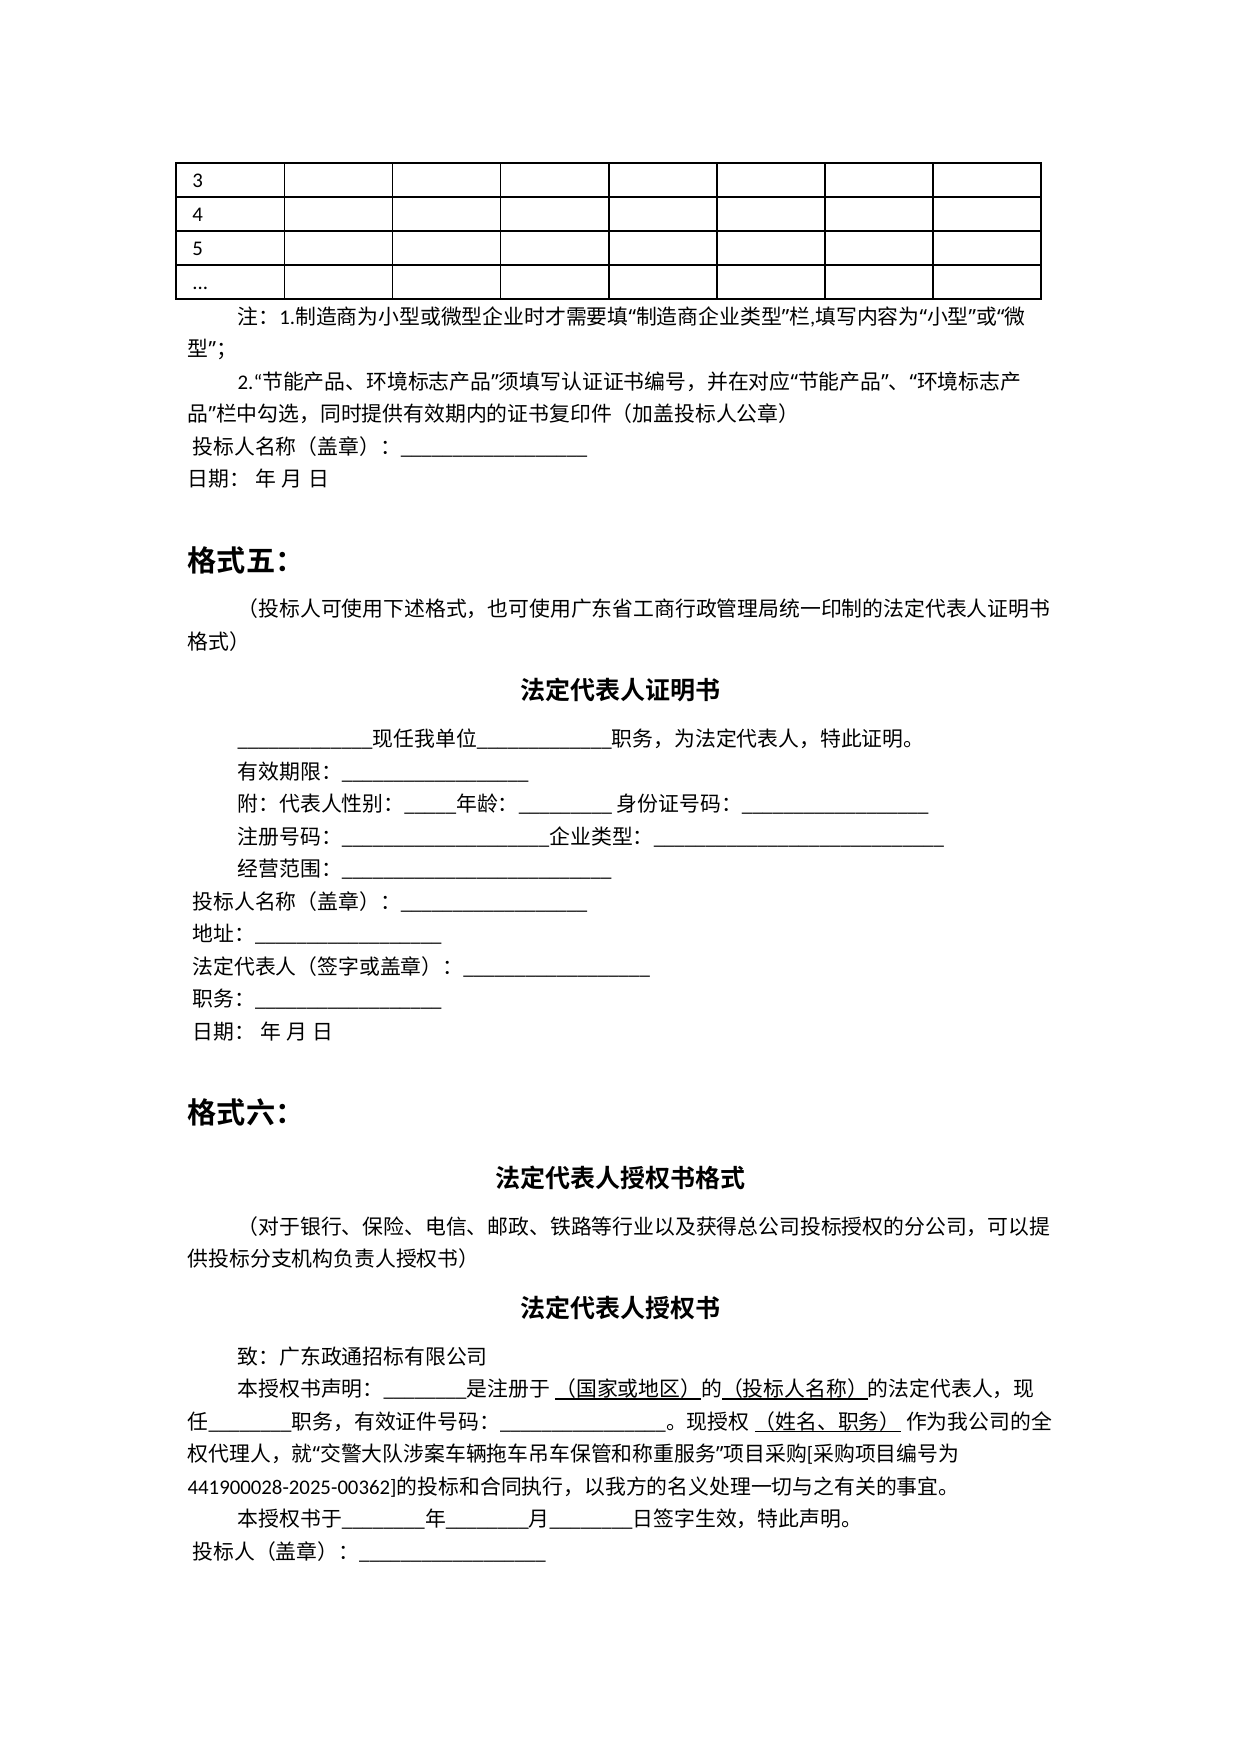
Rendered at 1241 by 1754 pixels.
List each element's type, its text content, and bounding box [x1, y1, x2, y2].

text _____________现任我单位_____________职务，为法定代表人，特此证明。 [187, 722, 1053, 755]
text 有效期限：__________________ [187, 755, 1053, 787]
table_cell [285, 232, 392, 264]
text 投标人名称（盖章）：__________________ [187, 885, 1053, 917]
table_cell [718, 232, 824, 264]
text 法定代表人授权书格式 [187, 1145, 1053, 1210]
table_cell [610, 232, 716, 264]
text （投标人可使用下述格式，也可使用广东省工商行政管理局统一印制的法定代表人证明书格式） [187, 592, 1053, 657]
table_cell [934, 232, 1040, 264]
table_cell [934, 198, 1040, 230]
table_cell [934, 164, 1040, 196]
table_cell [393, 198, 500, 230]
table_cell [718, 198, 824, 230]
text 注：1.制造商为小型或微型企业时才需要填“制造商企业类型”栏,填写内容为“小型”或“微型”； [187, 300, 1053, 365]
text 致：广东政通招标有限公司 [187, 1340, 1053, 1372]
table_cell [826, 198, 932, 230]
text 附：代表人性别：_____年龄：_________ 身份证号码：__________________ [187, 787, 1053, 820]
table_cell [501, 164, 608, 196]
table_cell [718, 266, 824, 298]
text 2.“节能产品、环境标志产品”须填写认证证书编号，并在对应“节能产品”、“环境标志产品”栏中勾选，同时提供有效期内的证书复印件（加盖投标人公章） [187, 365, 1053, 430]
table_cell ... [177, 266, 284, 298]
table_cell [393, 232, 500, 264]
table_cell 4 [177, 198, 284, 230]
text 格式五： [187, 527, 1053, 592]
table_cell [285, 266, 392, 298]
text 日期： 年 月 日 [187, 1015, 1053, 1047]
table_cell [393, 266, 500, 298]
table_cell [934, 266, 1040, 298]
text 经营范围：__________________________ [187, 852, 1053, 885]
table_cell [285, 198, 392, 230]
text 本授权书于________年________月________日签字生效，特此声明。 [187, 1502, 1053, 1535]
table_cell 5 [177, 232, 284, 264]
table_cell [501, 232, 608, 264]
table_cell [610, 164, 716, 196]
text 职务：__________________ [187, 982, 1053, 1015]
table_cell [826, 266, 932, 298]
table_cell [501, 266, 608, 298]
table_cell [610, 198, 716, 230]
text 格式六： [187, 1080, 1053, 1145]
text 注册号码：____________________企业类型：____________________________ [187, 820, 1053, 852]
table_cell [826, 232, 932, 264]
text 法定代表人授权书 [187, 1275, 1053, 1340]
text 法定代表人证明书 [187, 657, 1053, 722]
text 投标人（盖章）：__________________ [187, 1535, 1053, 1567]
table_cell [501, 198, 608, 230]
text 地址：__________________ [187, 917, 1053, 950]
table_cell [826, 164, 932, 196]
table_cell [718, 164, 824, 196]
text 本授权书声明：________是注册于 （国家或地区）的（投标人名称）的法定代表人，现任________职务，有效证件号码：________________。现授权 （姓名、职务） 作为我公司的全权代理人，就“交警大队涉案车辆拖车吊车保管和称重服务”项目采购[采购项目编号为441900028-2025-00362]的投标和合同执行，以我方的名义处理一切与之有关的事宜。 [187, 1372, 1053, 1502]
text 日期： 年 月 日 [187, 462, 1053, 495]
table_cell [610, 266, 716, 298]
table_cell 3 [177, 164, 284, 196]
text 法定代表人（签字或盖章）：__________________ [187, 950, 1053, 982]
table_cell [393, 164, 500, 196]
text 投标人名称（盖章）：__________________ [187, 430, 1053, 462]
table_cell [285, 164, 392, 196]
text （对于银行、保险、电信、邮政、铁路等行业以及获得总公司投标授权的分公司，可以提供投标分支机构负责人授权书） [187, 1210, 1053, 1275]
